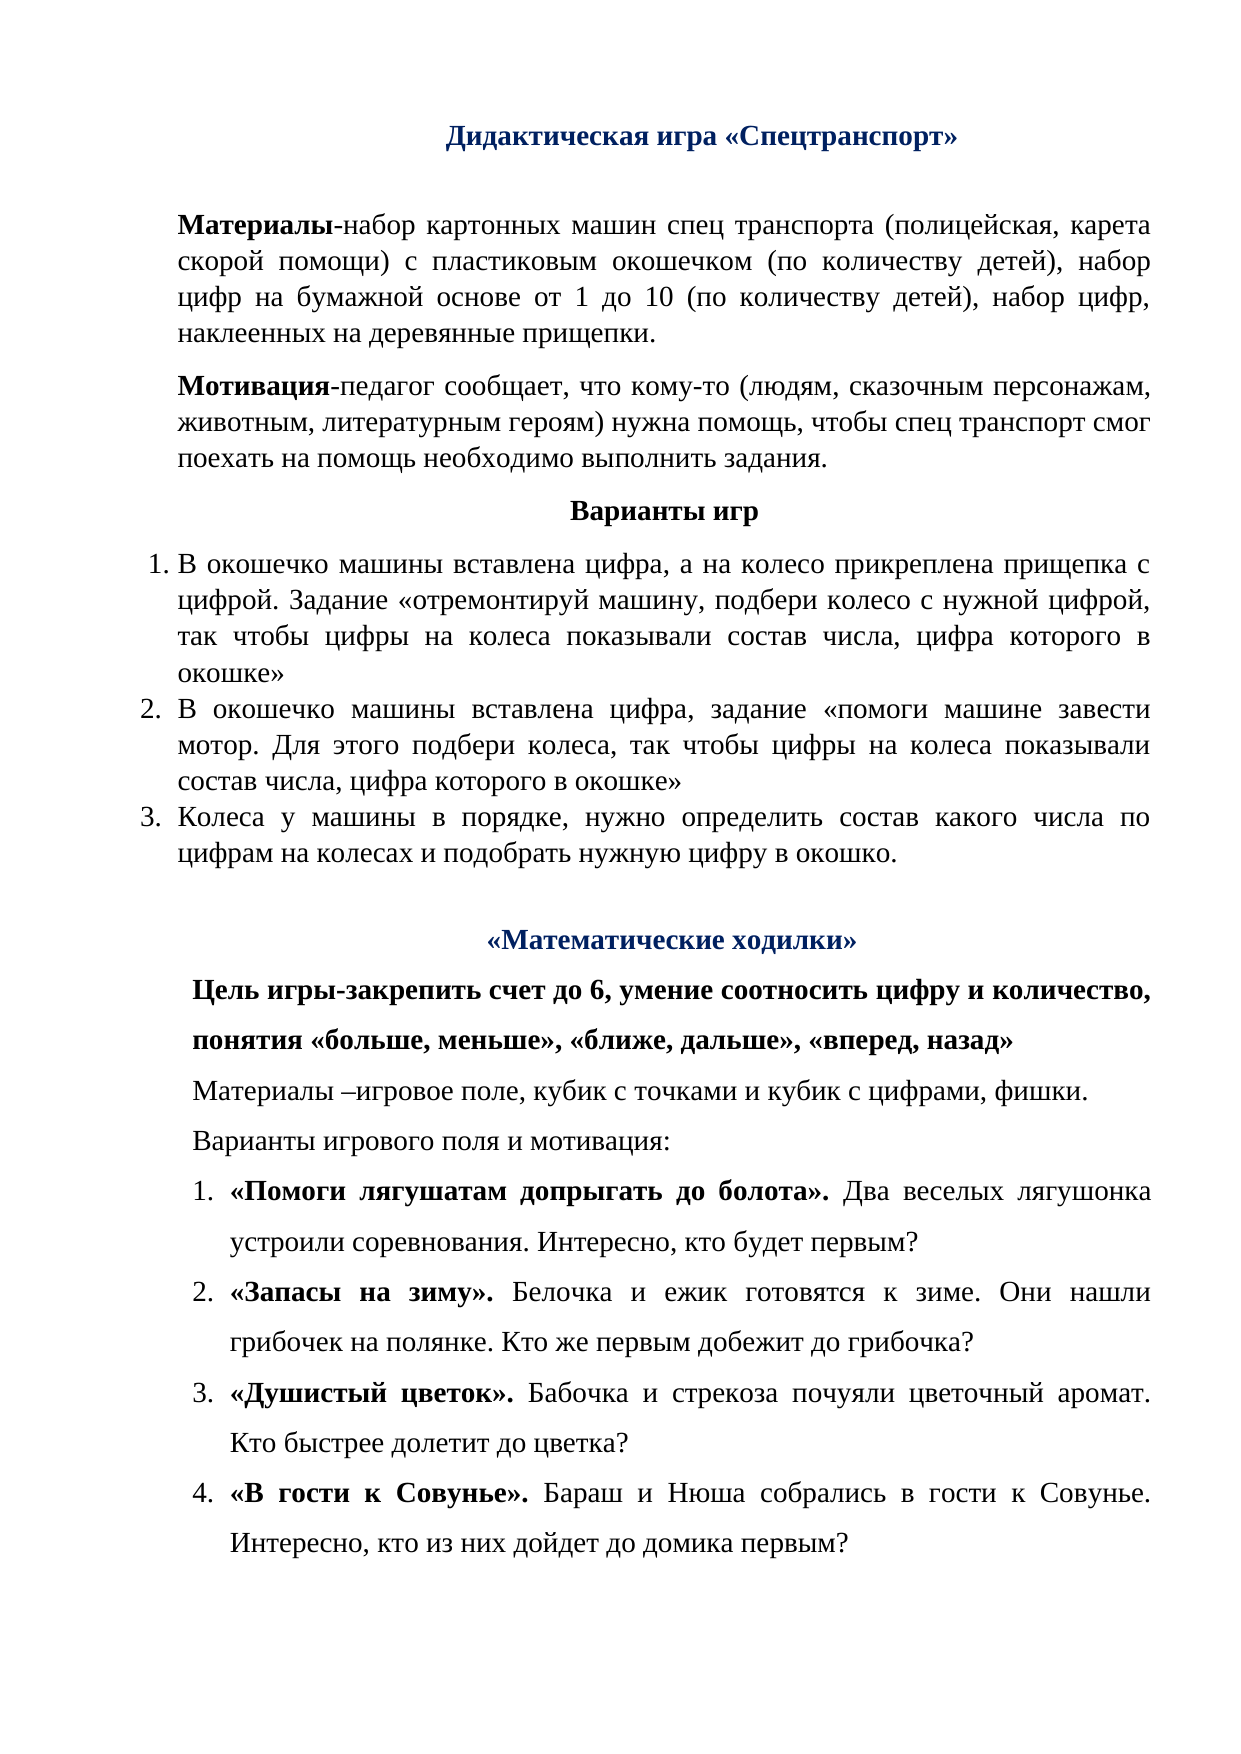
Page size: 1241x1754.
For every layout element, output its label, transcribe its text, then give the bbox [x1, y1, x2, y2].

list «Душистый цветок». Бабочка и стрекоза почуяли цветочный аромат. Кто быстрее долетит до цветка? [192, 1375, 1152, 1458]
text Материалы-набор картонных машин спец транспорта (полицейская, карета скорой помощи) с пластиковым окошечком (по количеству детей), набор цифр на бумажной основе от 1 до 10 (по количеству детей), набор цифр, наклеенных на деревянные прищепки. [177, 207, 1152, 349]
list «В гости к Совунье». Бараш и Нюша собрались в гости к Совунье. Интересно, кто из них дойдет до домика первым? [192, 1475, 1152, 1559]
list В окошечко машины вставлена цифра, задание «помоги машине завести мотор. Для этого подбери колеса, так чтобы цифры на колеса показывали состав числа, цифра которого в окошке» [140, 691, 1152, 797]
list В окошечко машины вставлена цифра, а на колесо прикреплена прищепка с цифрой. Задание «отремонтируй машину, подбери колесо с нужной цифрой, так чтобы цифры на колеса показывали состав числа, цифра которого в окошке» [148, 546, 1152, 688]
list «Запасы на зиму». Белочка и ежик готовятся к зиме. Они нашли грибочек на полянке. Кто же первым добежит до грибочка? [192, 1274, 1152, 1358]
list Колеса у машины в порядке, нужно определить состав какого числа по цифрам на колесах и подобрать нужную цифру в окошко. [140, 799, 1152, 869]
text Варианты игр [177, 493, 1152, 527]
list Цель игры-закрепить счет до 6, умение соотносить цифру и количество, понятия «больше, меньше», «ближе, дальше», «вперед, назад» [192, 972, 1152, 1056]
text Мотивация-педагог сообщает, что кому-то (людям, сказочным персонажам, животным, литературным героям) нужна помощь, чтобы спец транспорт смог поехать на помощь необходимо выполнить задания. [177, 368, 1152, 474]
list «Математические ходилки» [192, 922, 1152, 955]
list Материалы –игровое поле, кубик с точками и кубик с цифрами, фишки. [192, 1073, 1152, 1106]
list Варианты игрового поля и мотивация: [192, 1123, 1152, 1157]
list Дидактическая игра «Спецтранспорт» [252, 118, 1152, 152]
list «Помоги лягушатам допрыгать до болота». Два веселых лягушонка устроили соревнования. Интересно, кто будет первым? [192, 1173, 1152, 1257]
